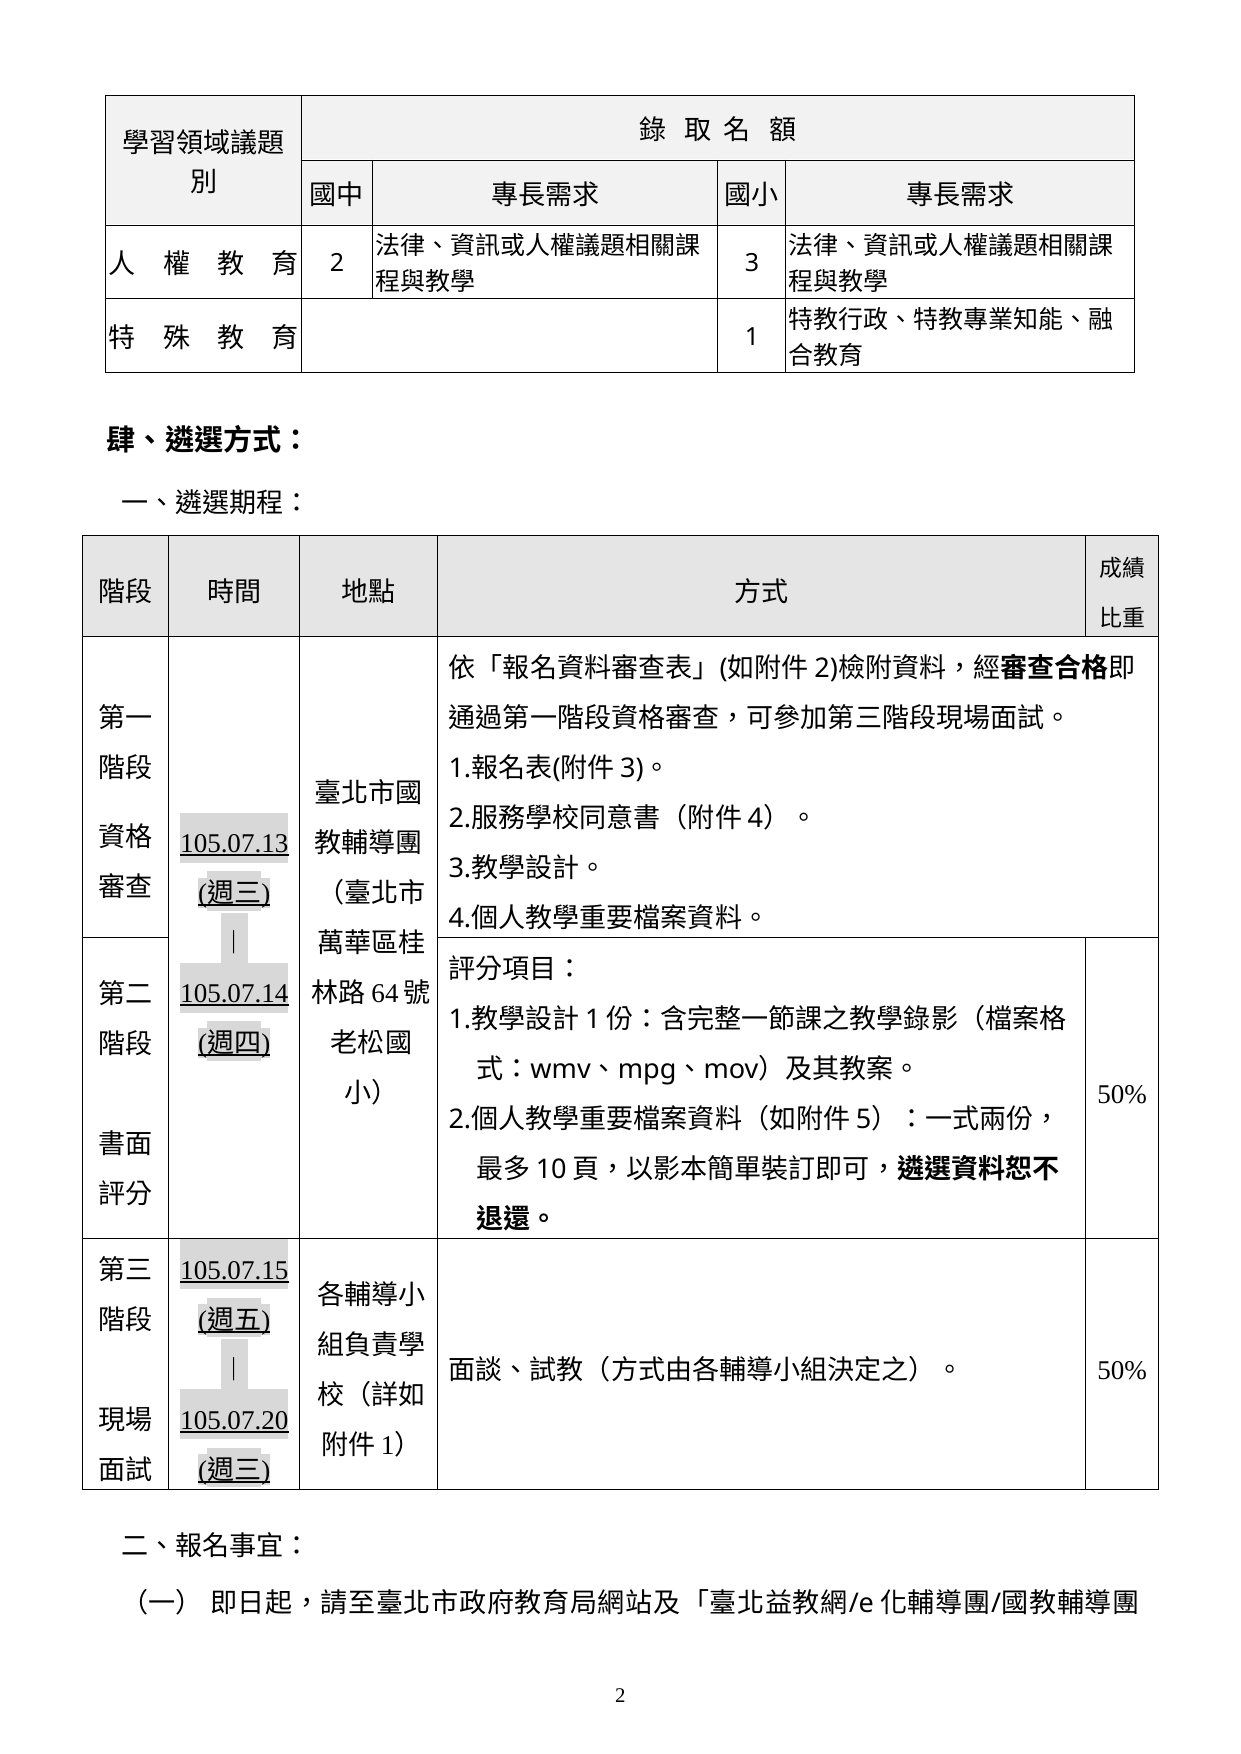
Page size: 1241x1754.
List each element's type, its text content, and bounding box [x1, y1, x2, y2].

table_cell 105.07.15 (週五) ︱ 105.07.20 (週三) [169, 1239, 299, 1489]
table_cell 專長需求 [786, 161, 1134, 224]
table_cell 臺北市國教輔導團 （臺北市萬華區桂林路64號 老松國小） [300, 637, 437, 1238]
table_cell 50% [1086, 1239, 1158, 1489]
text 一、遴選期程： [121, 473, 1134, 523]
table_header 方式 [438, 536, 1085, 636]
table_cell 第二階段 書面評分 [83, 938, 168, 1238]
table_cell 105.07.13 (週三) ︱ 105.07.14 (週四) [169, 637, 299, 1238]
text 肆、遴選方式： [106, 410, 1134, 460]
table_cell 特殊教育 [106, 299, 301, 372]
table_cell 國中 [302, 161, 372, 224]
table_cell [302, 299, 717, 372]
table_header 地點 [300, 536, 437, 636]
table_cell 人權教育 [106, 226, 301, 298]
table_cell 第三階段 現場面試 [83, 1239, 168, 1489]
table_header 成績比重 [1086, 536, 1158, 636]
table_cell 2 [302, 226, 372, 298]
table_cell 特教行政、特教專業知能、融合教育 [786, 299, 1134, 372]
table_header 時間 [169, 536, 299, 636]
table_cell 評分項目： 1.教學設計1份：含完整一節課之教學錄影（檔案格式：wmv、mpg、mov）及其教案。 2.個人教學重要檔案資料（如附件5）：一式兩份，最多10頁，以影本簡單裝訂即可，遴選資料恕不退還。 [438, 938, 1085, 1238]
text 二、報名事宜： [121, 1515, 1134, 1565]
table_header 錄 取 名 額 [302, 96, 1134, 159]
table_cell 1 [718, 299, 785, 372]
table_cell 3 [718, 226, 785, 298]
table_cell 國小 [718, 161, 785, 224]
table_cell 法律、資訊或人權議題相關課程與教學 [373, 226, 717, 298]
table_cell 專長需求 [373, 161, 717, 224]
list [121, 1573, 1140, 1623]
table_cell 法律、資訊或人權議題相關課程與教學 [786, 226, 1134, 298]
table_cell 依「報名資料審查表」(如附件2)檢附資料，經審查合格即通過第一階段資格審查，可參加第三階段現場面試。 1.報名表(附件3)。 2.服務學校同意書（附件4）。 3.教學設計。 4.個人教學重要檔案資料。 [438, 637, 1158, 937]
table_cell 面談、試教（方式由各輔導小組決定之）。 [438, 1239, 1085, 1489]
table_cell 各輔導小組負責學校（詳如附件1） [300, 1239, 437, 1489]
table_header 階段 [83, 536, 168, 636]
table_cell 50% [1086, 938, 1158, 1238]
table_header 學習領域議題別 [106, 96, 301, 224]
table_cell 第一階段 資格審查 [83, 637, 168, 937]
